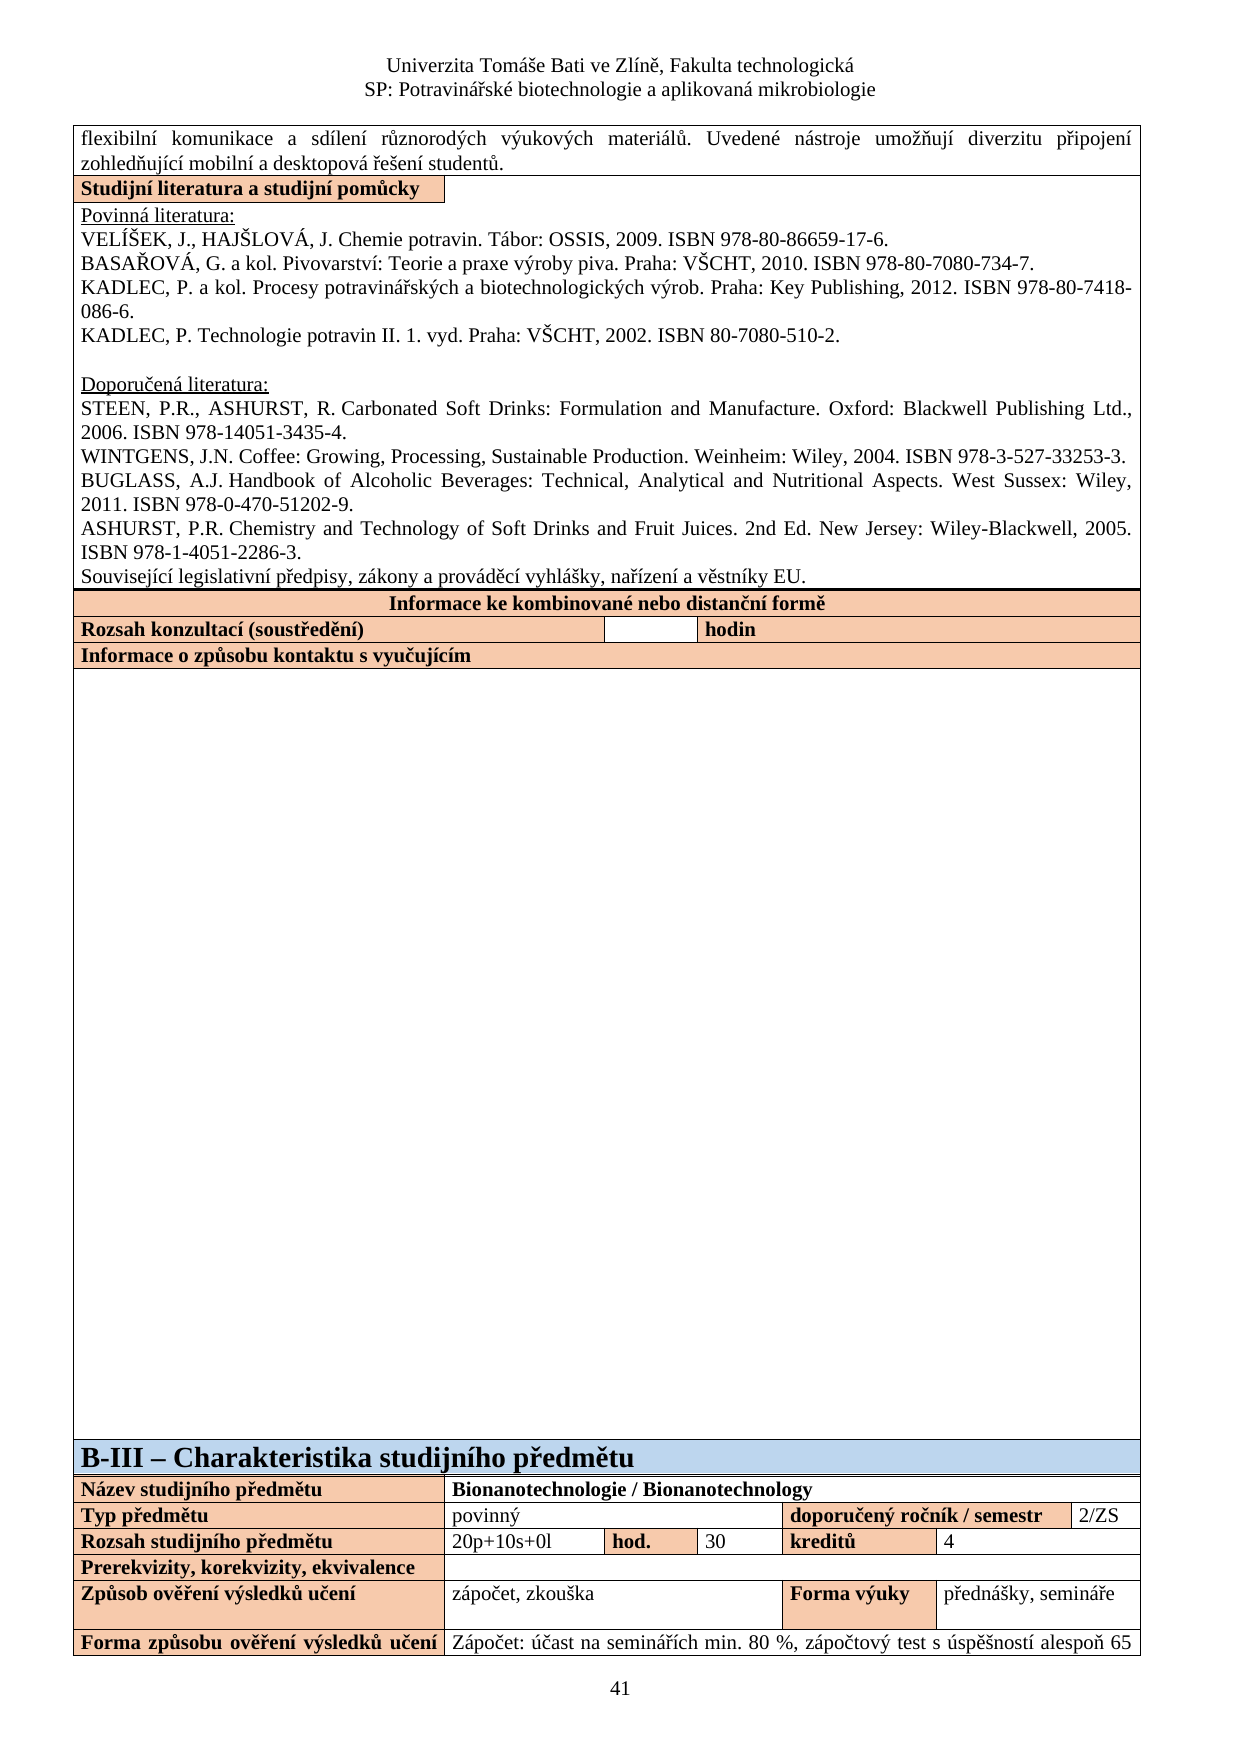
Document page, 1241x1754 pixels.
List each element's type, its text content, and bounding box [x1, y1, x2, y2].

table_cell [445, 1555, 1140, 1580]
table_cell Povinná literatura: VELÍŠEK, J., HAJŠLOVÁ, J. Chemie potravin. Tábor: OSSIS, 2009. ISBN 978-80-86659-17-6. BASAŘOVÁ, G. a kol. Pivovarství: Teorie a praxe výroby piva. Praha: VŠCHT, 2010. ISBN 978-80-7080-734-7. KADLEC, P. a kol. Procesy potravinářských a biotechnologických výrob. Praha: Key Publishing, 2012. ISBN 978-80-7418-086-6. Kadlec, P. Technologie potravin II. 1. vyd. Praha: VŠCHT, 2002. ISBN 80-7080-510-2. Doporučená literatura: STEEN, P.R., ASHURST, R. Carbonated Soft Drinks: Formulation and Manufacture. Oxford: Blackwell Publishing Ltd., 2006. ISBN 978-14051-3435-4. WINTGENS, J.N. Coffee: Growing, Processing, Sustainable Production. Weinheim: Wiley, 2004. ISBN 978-3-527-33253-3. BUGLASS, A.J. Handbook of Alcoholic Beverages: Technical, Analytical and Nutritional Aspects. West Sussex: Wiley, 2011. ISBN 978-0-470-51202-9. ASHURST, P.R. Chemistry and Technology of Soft Drinks and Fruit Juices. 2nd Ed. New Jersey: Wiley-Blackwell, 2005. ISBN 978-1-4051-2286-3. Související legislativní předpisy, zákony a prováděcí vyhlášky, nařízení a věstníky EU. [74, 202, 1140, 588]
table_cell povinný [445, 1503, 782, 1528]
table_cell Bionanotechnologie / Bionanotechnology [445, 1477, 1140, 1502]
table_cell hod. [605, 1529, 697, 1554]
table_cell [74, 1630, 444, 1655]
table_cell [445, 1630, 1140, 1655]
table_cell Prerekvizity, korekvizity, ekvivalence [74, 1555, 444, 1580]
table_cell Forma výuky [783, 1581, 936, 1629]
table_cell přednášky, semináře [937, 1581, 1140, 1629]
table_cell B-III – Charakteristika studijního předmětu [74, 1440, 1140, 1473]
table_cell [74, 126, 1140, 174]
table_cell doporučený ročník / semestr [783, 1503, 1071, 1528]
table_cell 2/ZS [1072, 1503, 1140, 1528]
table_cell [74, 669, 1140, 1439]
table_cell hodin [698, 617, 1140, 642]
table_cell 20p+10s+0l [445, 1529, 604, 1554]
table_cell 30 [698, 1529, 782, 1554]
table_cell 4 [937, 1529, 1140, 1554]
table_cell Typ předmětu [74, 1503, 444, 1528]
table_cell Způsob ověření výsledků učení [74, 1581, 444, 1629]
table_cell Studijní literatura a studijní pomůcky [74, 176, 444, 202]
table_cell [445, 176, 1140, 202]
table_cell [605, 617, 697, 642]
table_cell kreditů [783, 1529, 936, 1554]
table_cell Název studijního předmětu [74, 1477, 444, 1502]
table_cell Informace o způsobu kontaktu s vyučujícím [74, 643, 1140, 668]
table_cell Informace ke kombinované nebo distanční formě [74, 591, 1140, 616]
table_cell Rozsah studijního předmětu [74, 1529, 444, 1554]
table_cell zápočet, zkouška [445, 1581, 782, 1629]
table_cell Rozsah konzultací (soustředění) [74, 617, 604, 642]
